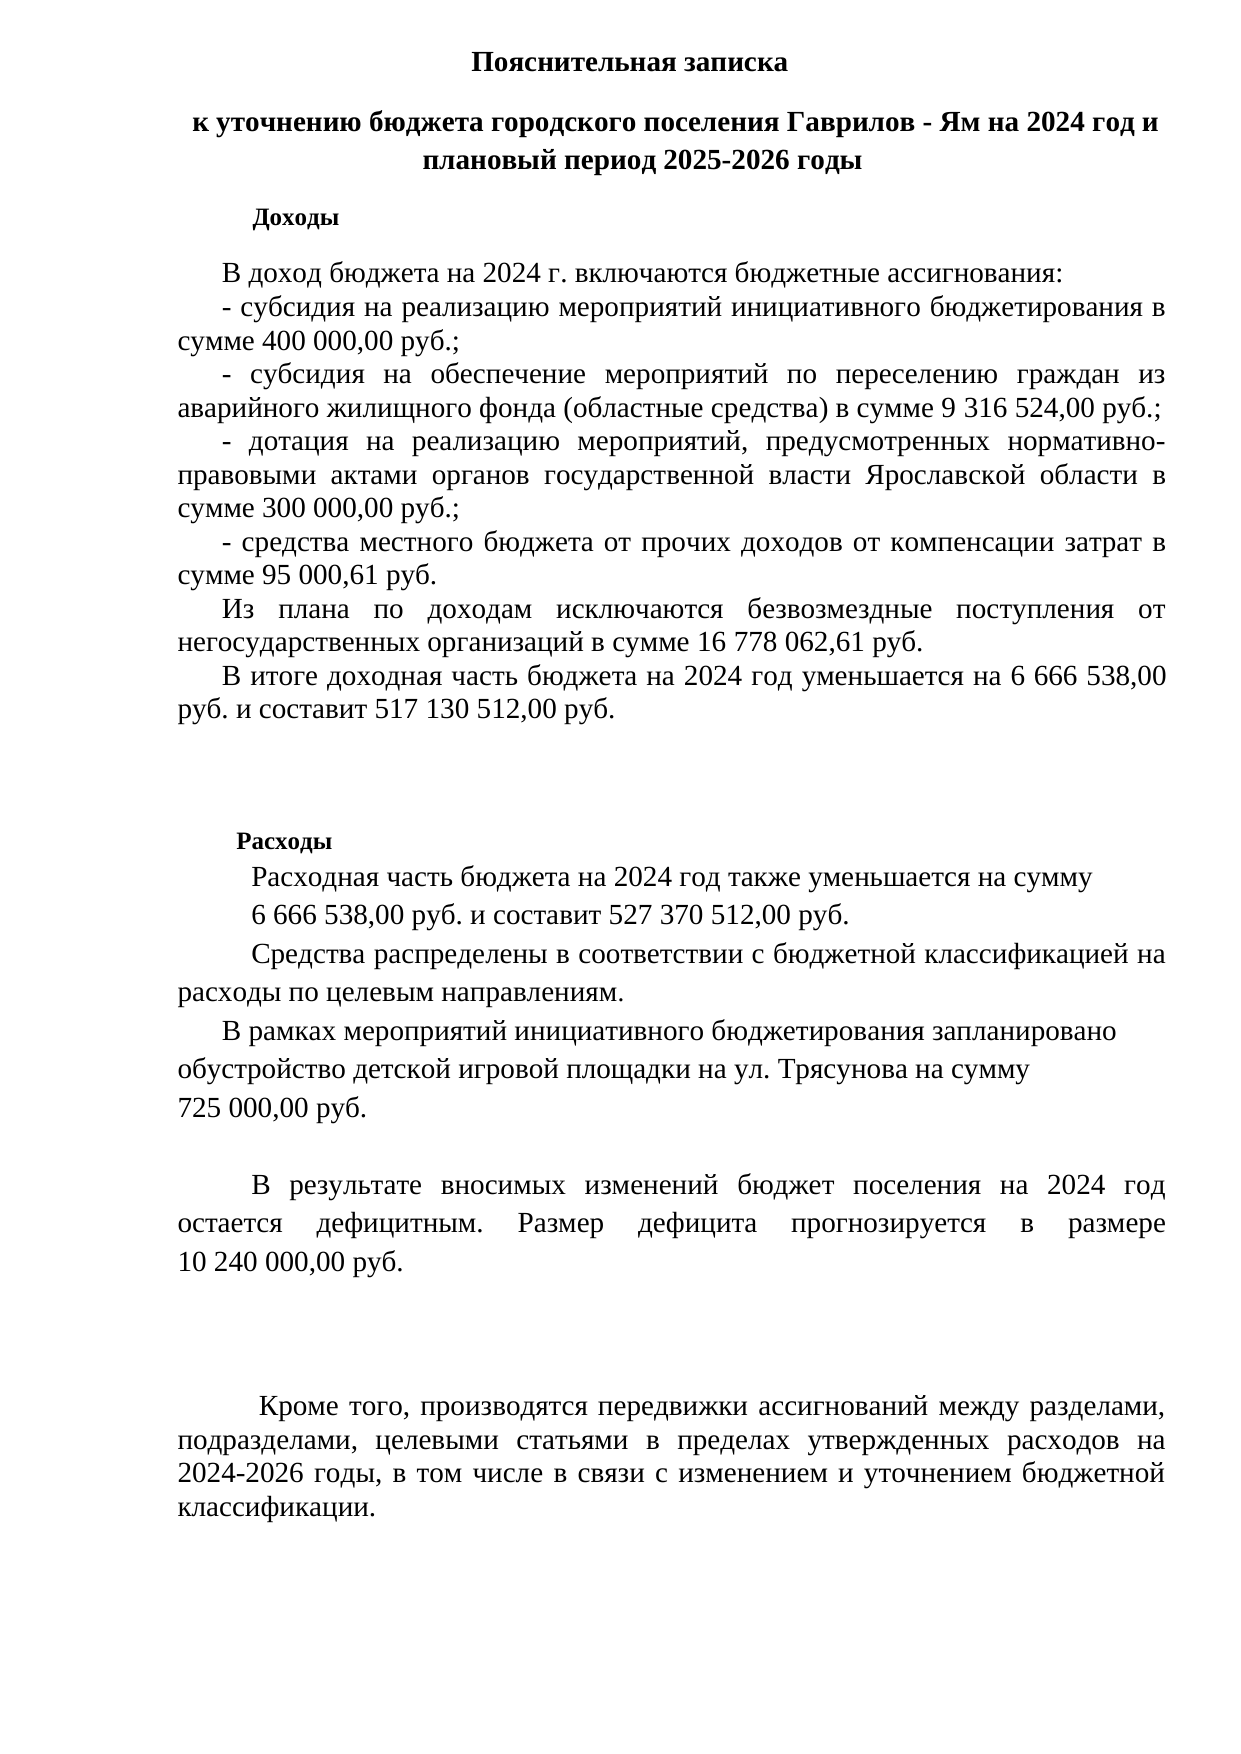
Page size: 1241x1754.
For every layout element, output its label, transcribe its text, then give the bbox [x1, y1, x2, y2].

text Средства распределены в соответствии с бюджетной классификацией на расходы по целевым направлениям. [177, 936, 1167, 1008]
text - субсидия на реализацию мероприятий инициативного бюджетирования в сумме 400 000,00 руб.; [177, 289, 1167, 356]
text Кроме того, производятся передвижки ассигнований между разделами, подразделами, целевыми статьями в пределах утвержденных расходов на 2024-2026 годы, в том числе в связи с изменением и уточнением бюджетной классификации. [177, 1388, 1167, 1522]
text - субсидия на обеспечение мероприятий по переселению граждан из аварийного жилищного фонда (областные средства) в сумме 9 316 524,00 руб.; [177, 356, 1167, 423]
text - средства местного бюджета от прочих доходов от компенсации затрат в сумме 95 000,61 руб. [177, 524, 1167, 591]
text Доходы [118, 202, 1167, 230]
text к уточнению бюджета городского поселения Гаврилов - Ям на 2024 год и плановый период 2025-2026 годы [118, 104, 1167, 176]
text Из плана по доходам исключаются безвозмездные поступления от негосударственных организаций в сумме 16 778 062,61 руб. [177, 591, 1167, 658]
text 6 666 538,00 руб. и составит 527 370 512,00 руб. [177, 897, 1167, 931]
text Расходы [177, 826, 1167, 854]
text В итоге доходная часть бюджета на 2024 год уменьшается на 6 666 538,00 руб. и составит 517 130 512,00 руб. [177, 658, 1167, 725]
text В рамках мероприятий инициативного бюджетирования запланировано обустройство детской игровой площадки на ул. Трясунова на сумму 725 000,00 руб. [177, 1013, 1167, 1123]
text В доход бюджета на 2024 г. включаются бюджетные ассигнования: [177, 256, 1167, 289]
text Пояснительная записка [177, 44, 1167, 78]
text Расходная часть бюджета на 2024 год также уменьшается на сумму [177, 859, 1167, 892]
text В результате вносимых изменений бюджет поселения на 2024 год остается дефицитным. Размер дефицита прогнозируется в размере 10 240 000,00 руб. [177, 1167, 1167, 1278]
text - дотация на реализацию мероприятий, предусмотренных нормативно-правовыми актами органов государственной власти Ярославской области в сумме 300 000,00 руб.; [177, 423, 1167, 524]
